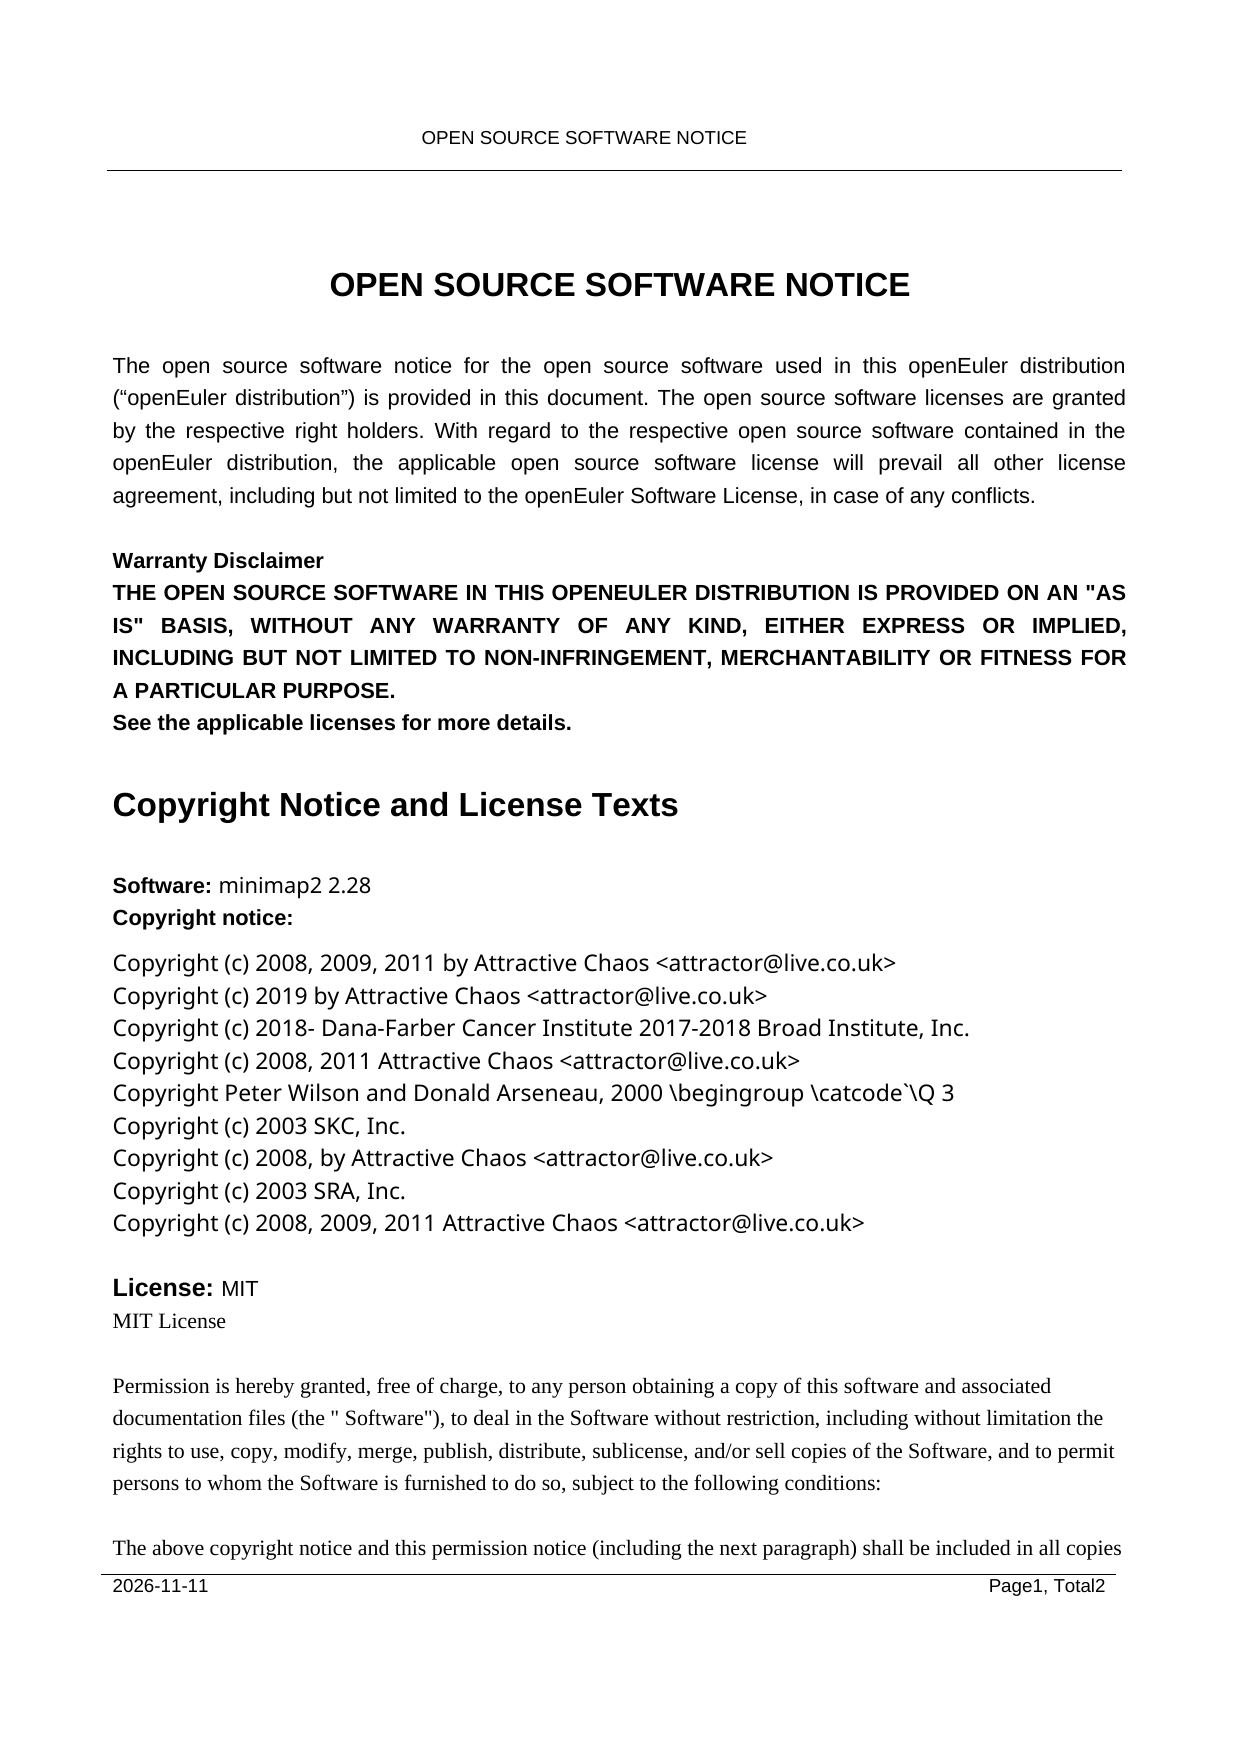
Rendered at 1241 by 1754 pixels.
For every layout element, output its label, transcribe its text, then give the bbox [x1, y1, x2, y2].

text THE OPEN SOURCE SOFTWARE IN THIS OPENEULER DISTRIBUTION IS PROVIDED ON AN "AS IS" BASIS, WITHOUT ANY WARRANTY OF ANY KIND, EITHER EXPRESS OR IMPLIED, INCLUDING BUT NOT LIMITED TO NON-INFRINGEMENT, MERCHANTABILITY OR FITNESS FOR A PARTICULAR PURPOSE. See the applicable licenses for more details. [112, 576, 1128, 739]
text Copyright (c) 2008, 2009, 2011 by Attractive Chaos <attractor@live.co.uk> Copyright (c) 2019 by Attractive Chaos <attractor@live.co.uk> Copyright (c) 2018- Dana-Farber Cancer Institute 2017-2018 Broad Institute, Inc. Copyright (c) 2008, 2011 Attractive Chaos <attractor@live.co.uk> Copyright Peter Wilson and Donald Arseneau, 2000 \begingroup \catcode`\Q 3 Copyright (c) 2003 SKC, Inc. Copyright (c) 2008, by Attractive Chaos <attractor@live.co.uk> Copyright (c) 2003 SRA, Inc. Copyright (c) 2008, 2009, 2011 Attractive Chaos <attractor@live.co.uk> [112, 947, 1128, 1272]
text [112, 1304, 1128, 1564]
text Warranty Disclaimer [112, 544, 1128, 576]
text OPEN SOURCE SOFTWARE NOTICE [112, 251, 1128, 316]
text License: MIT [112, 1272, 1128, 1304]
text Copyright Notice and License Texts [112, 771, 1128, 836]
text The open source software notice for the open source software used in this openEuler distribution (“openEuler distribution”) is provided in this document. The open source software licenses are granted by the respective right holders. With regard to the respective open source software contained in the openEuler distribution, the applicable open source software license will prevail all other license agreement, including but not limited to the openEuler Software License, in case of any conflicts. [112, 349, 1128, 511]
title Software: minimap2 2.28 [112, 869, 1128, 901]
text Copyright notice: [112, 901, 1128, 934]
